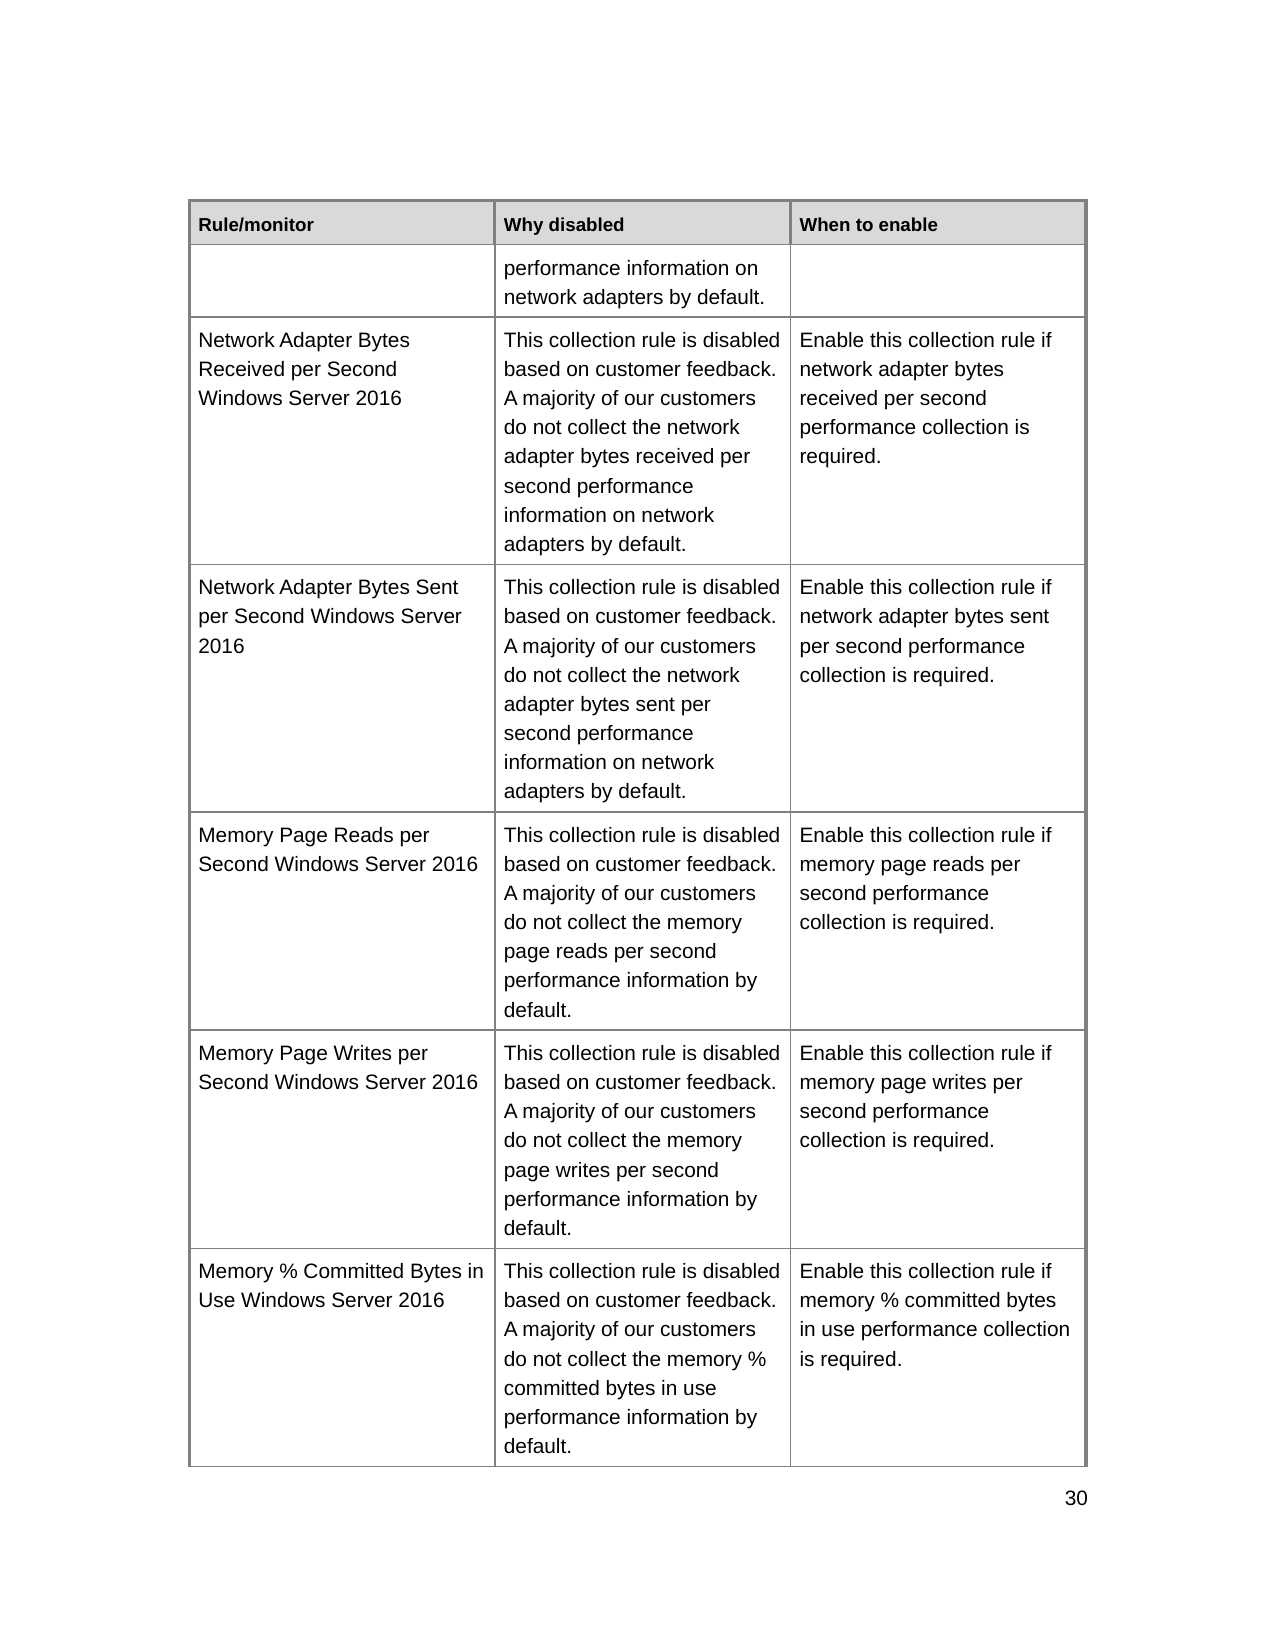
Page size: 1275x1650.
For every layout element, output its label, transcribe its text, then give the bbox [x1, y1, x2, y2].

table_cell Enable this collection rule if network adapter bytes sent per second performance collection is required. [791, 565, 1084, 811]
table_header Why disabled [496, 202, 789, 244]
table_cell Enable this collection rule if memory page reads per second performance collection is required. [791, 813, 1084, 1029]
table_cell Memory Page Reads per Second Windows Server 2016 [191, 813, 494, 1029]
table_header When to enable [792, 202, 1084, 244]
table_cell This collection rule is disabled based on customer feedback. A majority of our customers do not collect the network adapter bytes sent per second performance information on network adapters by default. [496, 565, 790, 811]
table_cell This collection rule is disabled based on customer feedback. A majority of our customers do not collect the memory page writes per second performance information by default. [496, 1031, 790, 1247]
table_cell Enable this collection rule if memory page writes per second performance collection is required. [791, 1031, 1084, 1247]
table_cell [496, 245, 790, 316]
table_cell This collection rule is disabled based on customer feedback. A majority of our customers do not collect the network adapter bytes received per second performance information on network adapters by default. [496, 318, 790, 563]
table_cell Enable this collection rule if network adapter bytes received per second performance collection is required. [791, 318, 1084, 563]
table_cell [791, 245, 1084, 316]
table_cell Memory % Committed Bytes in Use Windows Server 2016 [191, 1249, 494, 1466]
table_cell Network Adapter Bytes Received per Second Windows Server 2016 [191, 318, 494, 563]
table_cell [191, 245, 494, 316]
table_cell Memory Page Writes per Second Windows Server 2016 [191, 1031, 494, 1247]
table_cell Network Adapter Bytes Sent per Second Windows Server 2016 [191, 565, 494, 811]
table_cell This collection rule is disabled based on customer feedback. A majority of our customers do not collect the memory % committed bytes in use performance information by default. [496, 1249, 790, 1466]
table_cell This collection rule is disabled based on customer feedback. A majority of our customers do not collect the memory page reads per second performance information by default. [496, 813, 790, 1029]
table_header Rule/monitor [191, 202, 493, 244]
table_cell Enable this collection rule if memory % committed bytes in use performance collection is required. [791, 1249, 1084, 1466]
